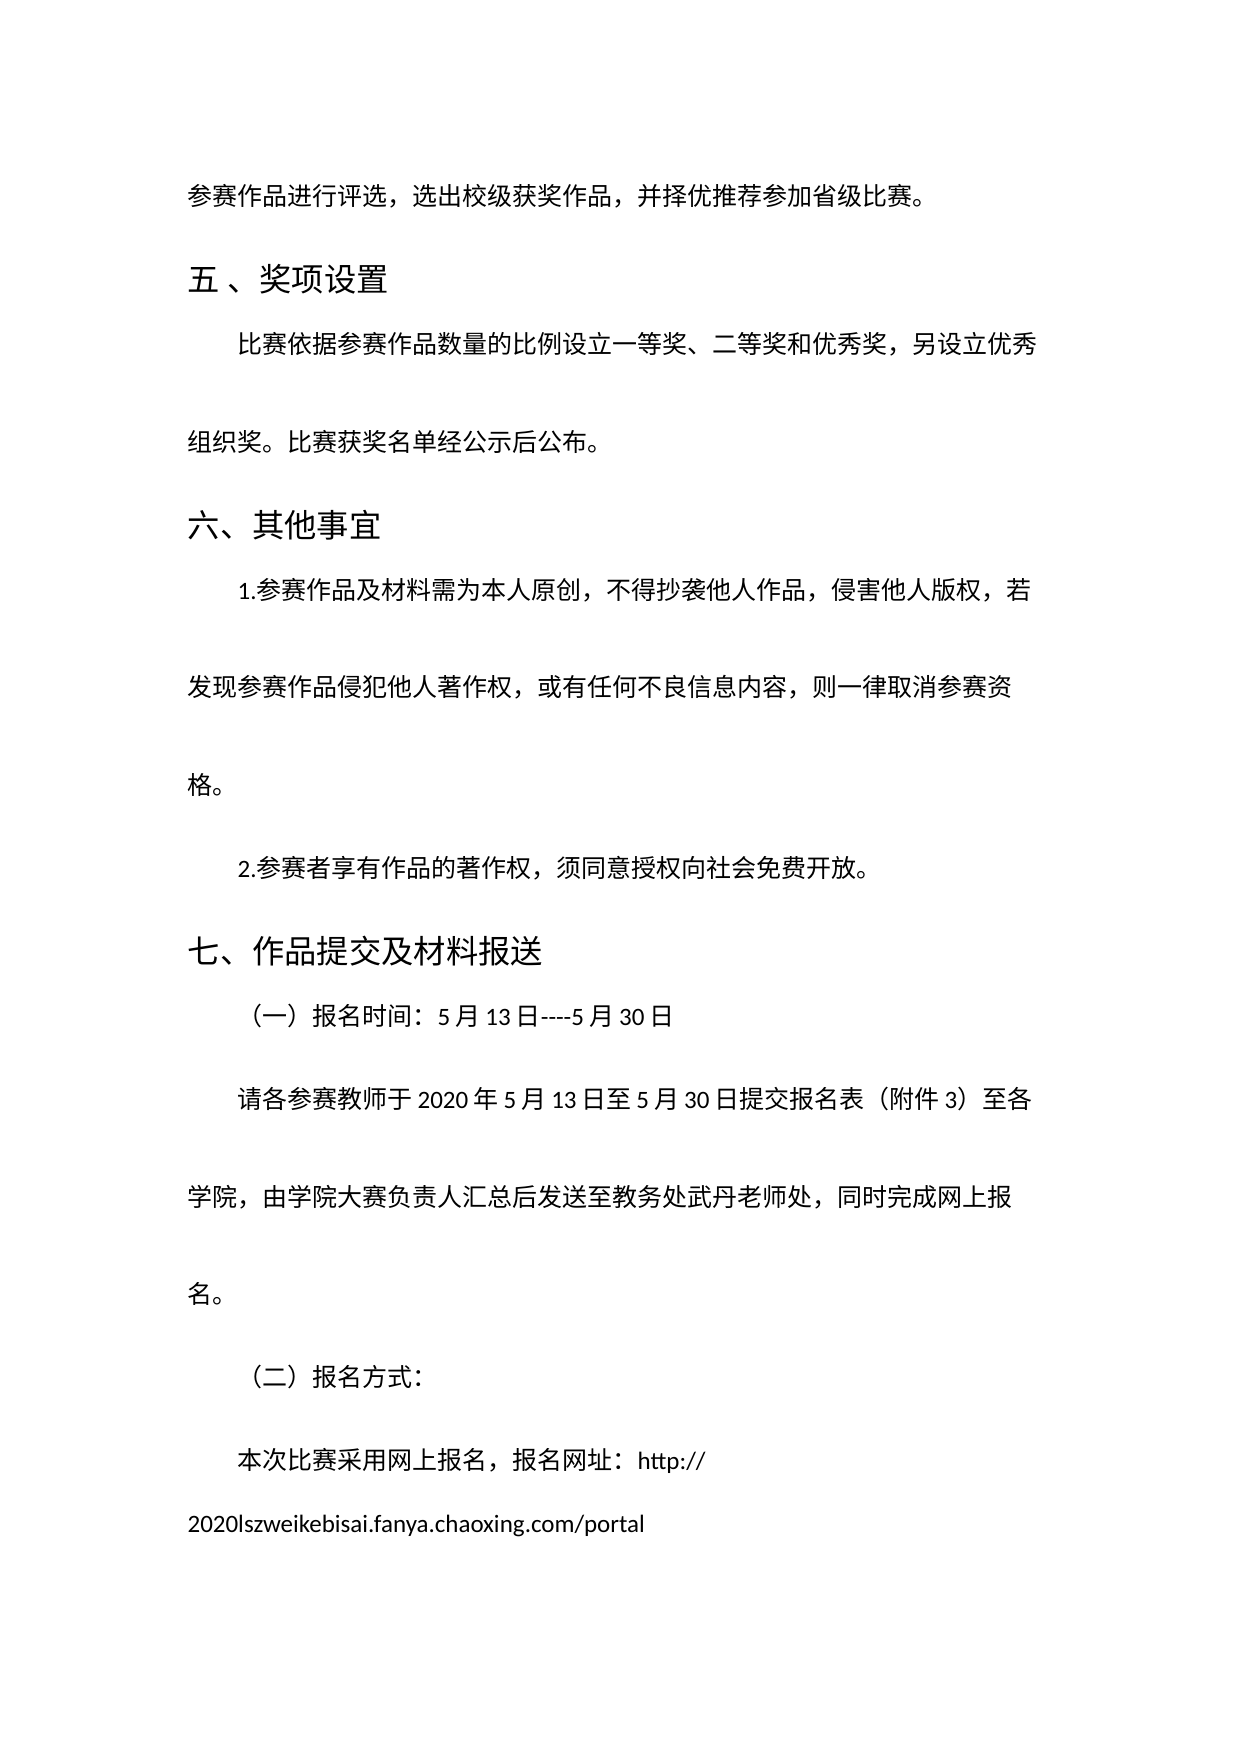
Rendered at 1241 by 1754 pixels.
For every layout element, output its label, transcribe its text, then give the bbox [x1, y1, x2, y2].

text 六、其他事宜 [187, 491, 1053, 556]
text （二）报名方式： [187, 1343, 1053, 1408]
text 五 、奖项设置 [187, 245, 1053, 310]
text 本次比赛采用网上报名，报名网址：http://2020lszweikebisai.fanya.chaoxing.com/portal [187, 1426, 1053, 1540]
text （一）报名时间：5月13日----5月30日 [187, 982, 1053, 1047]
text 请各参赛教师于2020年5月13日至5月30日提交报名表（附件3）至各学院，由学院大赛负责人汇总后发送至教务处武丹老师处，同时完成网上报名。 [187, 1065, 1053, 1325]
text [187, 162, 1053, 227]
text 2.参赛者享有作品的著作权，须同意授权向社会免费开放。 [187, 834, 1053, 899]
text 七、作品提交及材料报送 [187, 917, 1053, 982]
text 1.参赛作品及材料需为本人原创，不得抄袭他人作品，侵害他人版权，若发现参赛作品侵犯他人著作权，或有任何不良信息内容，则一律取消参赛资格。 [187, 556, 1053, 816]
text 比赛依据参赛作品数量的比例设立一等奖、二等奖和优秀奖，另设立优秀组织奖。比赛获奖名单经公示后公布。 [187, 310, 1053, 473]
